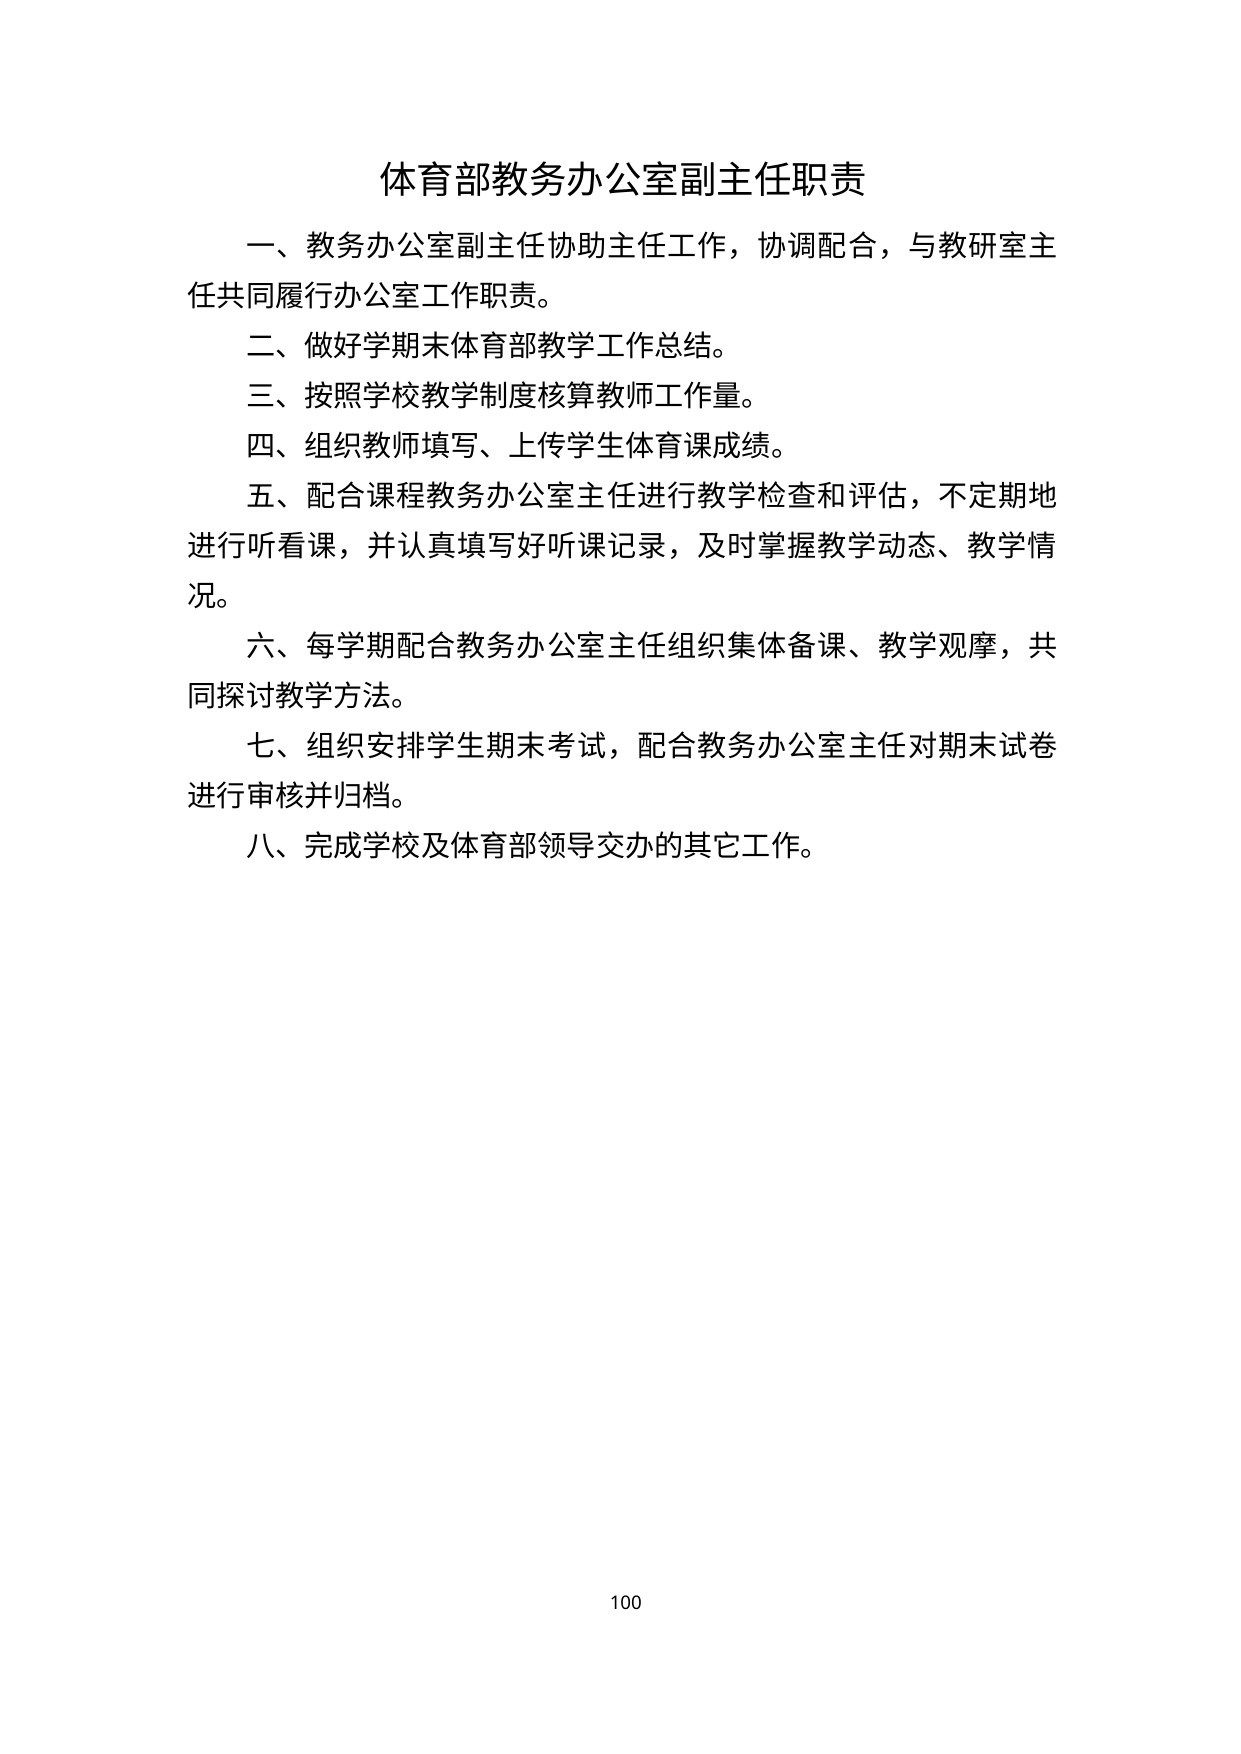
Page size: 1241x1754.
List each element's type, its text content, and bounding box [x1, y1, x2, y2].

subtitle 体育部教务办公室副主任职责 [187, 150, 1058, 204]
text 二、做好学期末体育部教学工作总结。 [187, 317, 1058, 367]
text 一、教务办公室副主任协助主任工作，协调配合，与教研室主任共同履行办公室工作职责。 [187, 217, 1058, 317]
text 六、每学期配合教务办公室主任组织集体备课、教学观摩，共同探讨教学方法。 [187, 617, 1058, 717]
text 四、组织教师填写、上传学生体育课成绩。 [187, 417, 1058, 467]
text 五、配合课程教务办公室主任进行教学检查和评估，不定期地进行听看课，并认真填写好听课记录，及时掌握教学动态、教学情况。 [187, 467, 1058, 617]
text 三、按照学校教学制度核算教师工作量。 [187, 367, 1058, 417]
text 七、组织安排学生期末考试，配合教务办公室主任对期末试卷进行审核并归档。 [187, 717, 1058, 817]
text 八、完成学校及体育部领导交办的其它工作。 [187, 817, 1058, 867]
